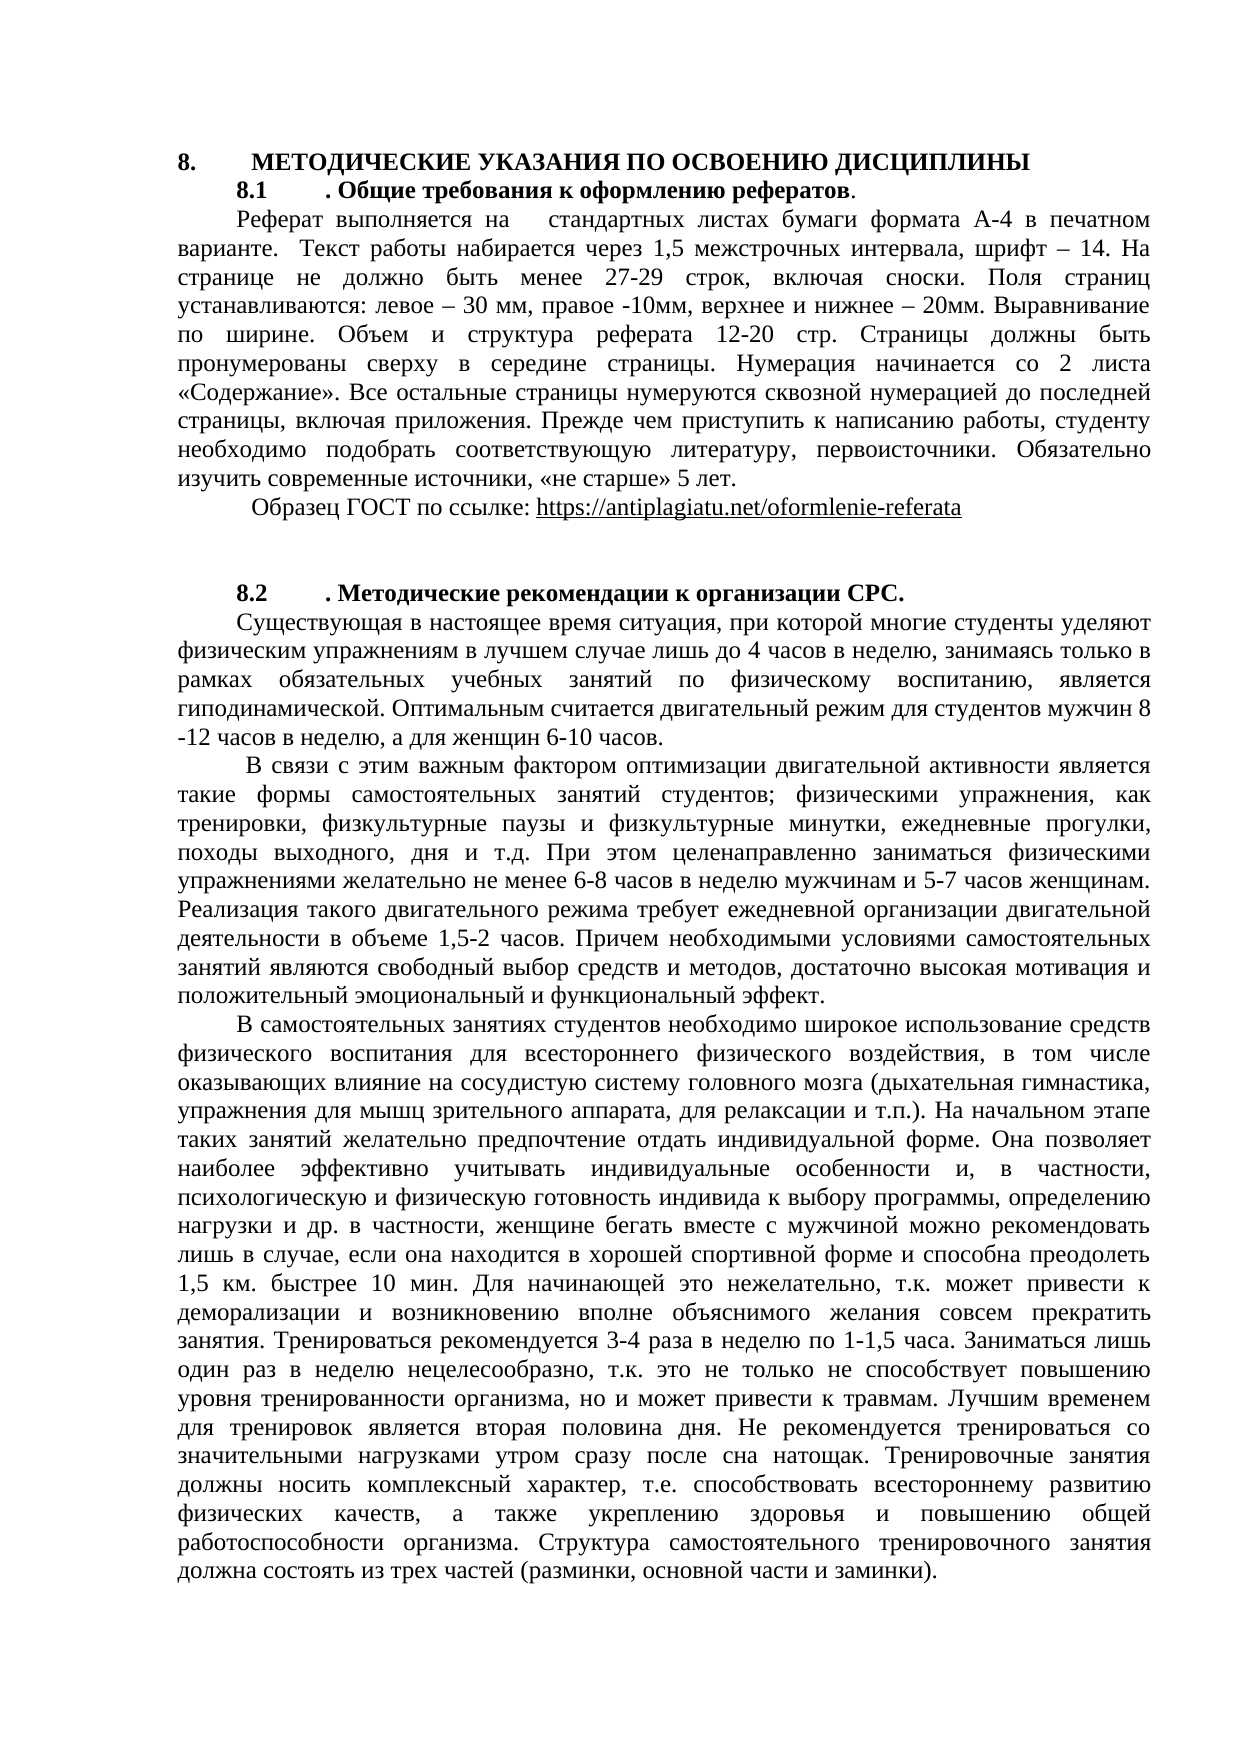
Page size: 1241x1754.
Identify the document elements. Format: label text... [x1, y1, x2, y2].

text Существующая в настоящее время ситуация, при которой многие студенты уделяют физическим упражнениям в лучшем случае лишь до 4 часов в неделю, занимаясь только в рамках обязательных учебных занятий по физическому воспитанию, является гиподинамической. Оптимальным считается двигательный режим для студентов мужчин 8 -12 часов в неделю, а для женщин 6-10 часов. [177, 607, 1152, 751]
text В самостоятельных занятиях студентов необходимо широкое использование средств физического воспитания для всестороннего физического воздействия, в том числе оказывающих влияние на сосудистую систему головного мозга (дыхательная гимнастика, упражнения для мышц зрительного аппарата, для релаксации и т.п.). На начальном этапе таких занятий желательно предпочтение отдать индивидуальной форме. Она позволяет наиболее эффективно учитывать индивидуальные особенности и, в частности, психологическую и физическую готовность индивида к выбору программы, определению нагрузки и др. в частности, женщине бегать вместе с мужчиной можно рекомендовать лишь в случае, если она находится в хорошей спортивной форме и способна преодолеть 1,5 км. быстрее 10 мин. Для начинающей это нежелательно, т.к. может привести к деморализации и возникновению вполне объяснимого желания совсем прекратить занятия. Тренироваться рекомендуется 3-4 раза в неделю по 1-1,5 часа. Заниматься лишь один раз в неделю нецелесообразно, т.к. это не только не способствует повышению уровня тренированности организма, но и может привести к травмам. Лучшим временем для тренировок является вторая половина дня. Не рекомендуется тренироваться со значительными нагрузками утром сразу после сна натощак. Тренировочные занятия должны носить комплексный характер, т.е. способствовать всестороннему развитию физических качеств, а также укреплению здоровья и повышению общей работоспособности организма. Структура самостоятельного тренировочного занятия должна состоять из трех частей (разминки, основной части и заминки). [177, 1009, 1152, 1584]
text Реферат выполняется на стандартных листах бумаги формата А-4 в печатном варианте. Текст работы набирается через 1,5 межстрочных интервала, шрифт – 14. На странице не должно быть менее 27-29 строк, включая сноски. Поля страниц устанавливаются: левое – 30 мм, правое -10мм, верхнее и нижнее – 20мм. Выравнивание по ширине. Объем и структура реферата 12-20 стр. Страницы должны быть пронумерованы сверху в середине страницы. Нумерация начинается со 2 листа «Содержание». Все остальные страницы нумеруются сквозной нумерацией до последней страницы, включая приложения. Прежде чем приступить к написанию работы, студенту необходимо подобрать соответствующую литературу, первоисточники. Обязательно изучить современные источники, «не старше» 5 лет. [177, 204, 1152, 492]
list . Методические рекомендации к организации СРС. [236, 578, 1152, 607]
text Образец ГОСТ по ссылке: https://antiplagiatu.net/oformlenie-referata [251, 492, 1152, 521]
list . Общие требования к оформлению рефератов. [177, 176, 1152, 204]
text 8. МЕТОДИЧЕСКИЕ УКАЗАНИЯ ПО ОСВОЕНИЮ ДИСЦИПЛИНЫ [177, 147, 1152, 176]
text В связи с этим важным фактором оптимизации двигательной активности является такие формы самостоятельных занятий студентов; физическими упражнения, как тренировки, физкультурные паузы и физкультурные минутки, ежедневные прогулки, походы выходного, дня и т.д. При этом целенаправленно заниматься физическими упражнениями желательно не менее 6-8 часов в неделю мужчинам и 5-7 часов женщинам. Реализация такого двигательного режима требует ежедневной организации двигательной деятельности в объеме 1,5-2 часов. Причем необходимыми условиями самостоятельных занятий являются свободный выбор средств и методов, достаточно высокая мотивация и положительный эмоциональный и функциональный эффект. [177, 751, 1152, 1009]
